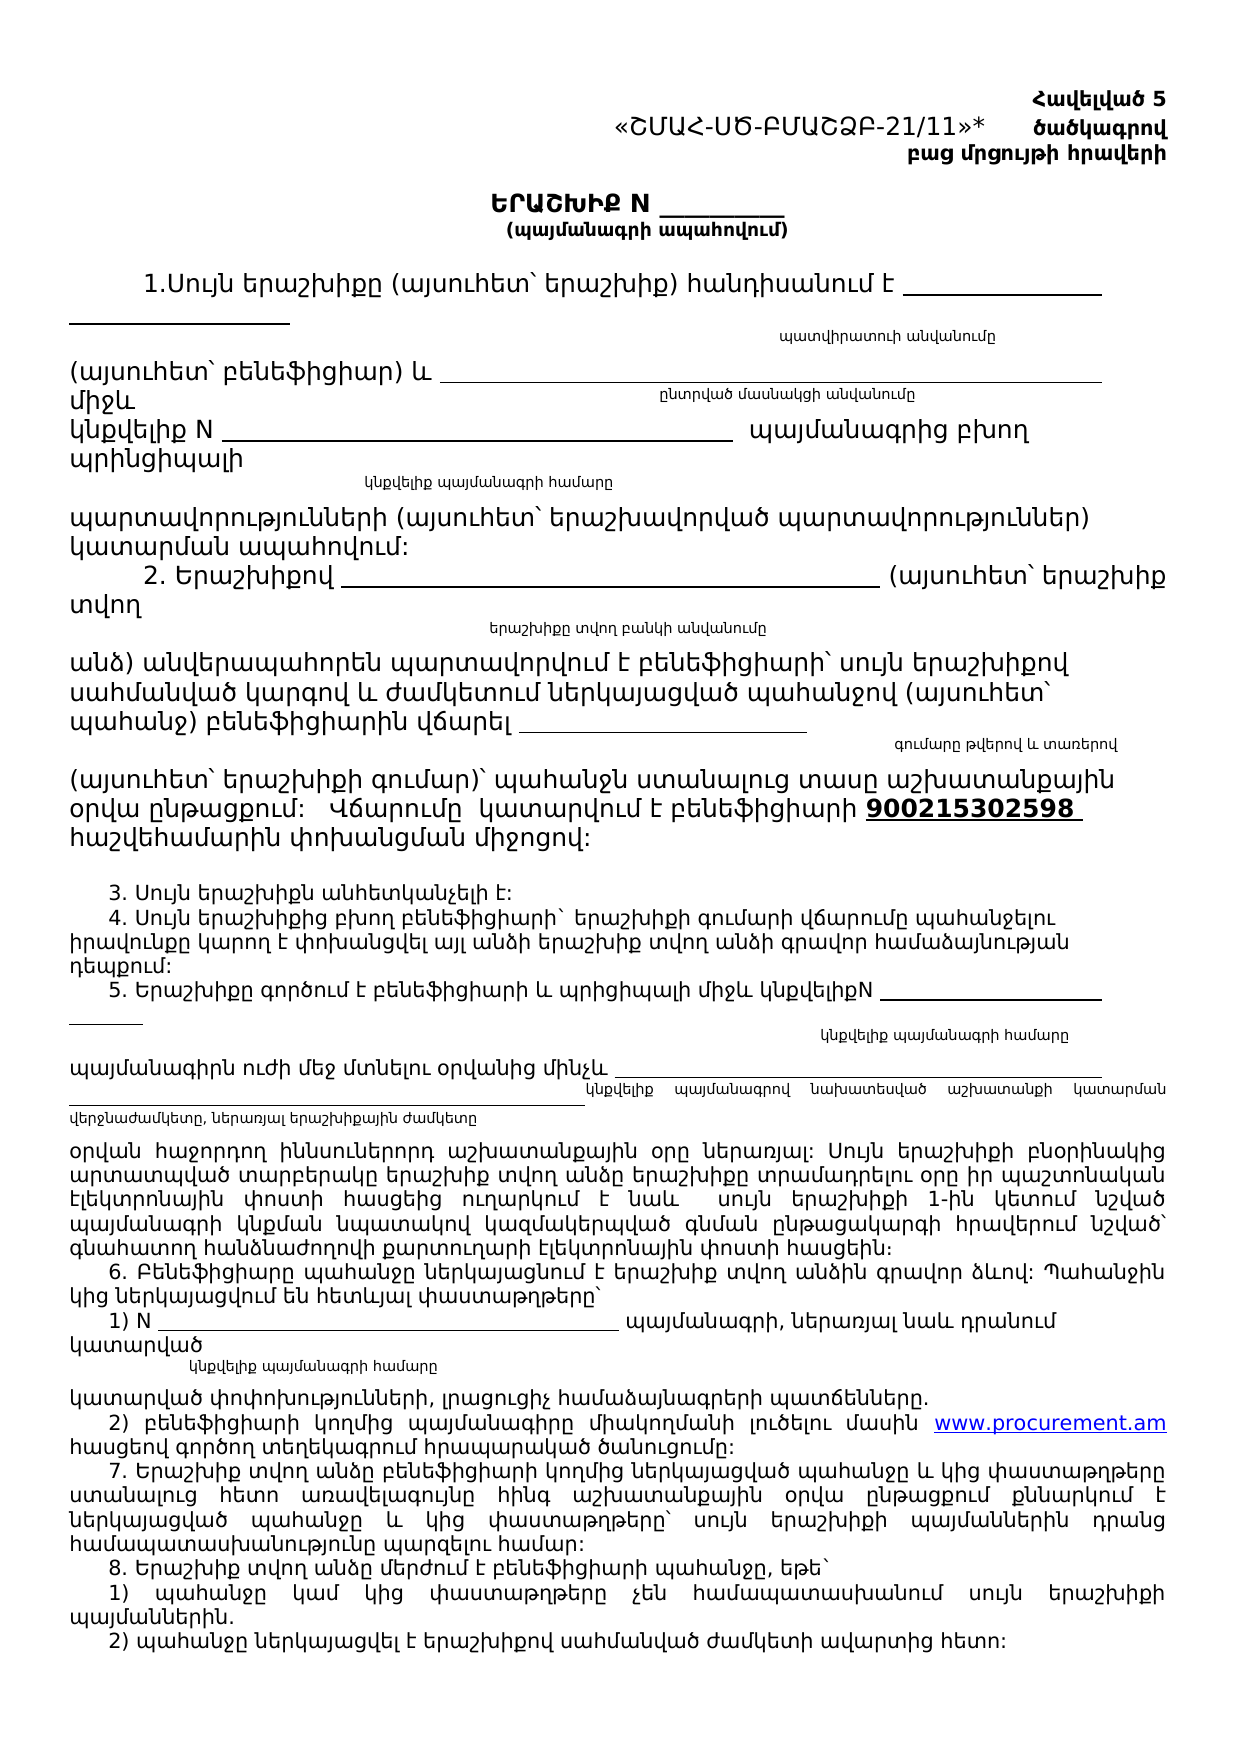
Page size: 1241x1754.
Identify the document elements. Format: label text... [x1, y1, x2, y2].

text 6. Բենեֆիցիարը պահանջը ներկայացնում է երաշխիք տվող անձին գրավոր ձևով: Պահանջին կից ներկայացվում են հետևյալ փաստաթղթերը՝ [69, 1260, 1167, 1309]
text պարտավորությունների (այսուհետ՝ երաշխավորված պարտավորություններ) կատարման ապահովում: [69, 503, 1167, 561]
text 4. Սույն երաշխիքից բխող բենեֆիցիարի` երաշխիքի գումարի վճարումը պահանջելու իրավունքը կարող է փոխանցվել այլ անձի երաշխիք տվող անձի գրավոր համաձայնության դեպքում: [69, 906, 1167, 978]
text 2) պահանջը ներկայացվել է երաշխիքով սահմանված ժամկետի ավարտից հետո: [69, 1629, 1167, 1653]
text 1.Սույն երաշխիքը (այսուհետ՝ երաշխիք) հանդիսանում է [69, 269, 1167, 328]
text (այսուհետ՝ երաշխիքի գումար)՝ պահանջն ստանալուց տասը աշխատանքային օրվա ընթացքում: Վճարումը կատարվում է բենեֆիցիարի 900215302598 հաշվեհամարին փոխանցման միջոցով: [69, 765, 1167, 853]
text կատարված փոփոխությունների, լրացուցիչ համաձայնագրերի պատճենները. [69, 1386, 1167, 1411]
text կնքվելիք պայմանագրի համարը [69, 1357, 1167, 1386]
text բաց մրցույթի հրավերի [69, 141, 1167, 165]
text 2. Երաշխիքով (այսուհետ՝ երաշխիք տվող [69, 561, 1167, 619]
text կնքվելիք պայմանագրի համարը [585, 1027, 1167, 1056]
text երաշխիքը տվող բանկի անվանումը [69, 619, 1167, 648]
list պայմանագիրն ուժի մեջ մտնելու օրվանից մինչև կնքվելիք պայմանագրով նախատեսված աշխատանքի կատարման վերջնաժամկետը, ներառյալ երաշխիքային ժամկետը [69, 1056, 1167, 1139]
text 7. Երաշխիք տվող անձը բենեֆիցիարի կողմից ներկայացված պահանջը և կից փաստաթղթերը ստանալուց հետո առավելագույնը հինգ աշխատանքային օրվա ընթացքում քննարկում է ներկայացված պահանջը և կից փաստաթղթերը՝ սույն երաշխիքի պայմաններին դրանց համապատասխանությունը պարզելու համար: [69, 1459, 1167, 1556]
text 1) պահանջը կամ կից փաստաթղթերը չեն համապատասխանում սույն երաշխիքի պայմաններին. [69, 1581, 1167, 1629]
text 2) բենեֆիցիարի կողմից պայմանագիրը միակողմանի լուծելու մասին www.procurement.am հասցեով գործող տեղեկագրում հրապարակած ծանուցումը: [69, 1411, 1167, 1459]
text գումարը թվերով և տառերով [807, 736, 1167, 765]
list օրվան հաջորդող իննսուներորդ աշխատանքային օրը ներառյալ: Սույն երաշխիքի բնօրինակից արտատպված տարբերակը երաշխիք տվող անձը երաշխիքը տրամադրելու օրը իր պաշտոնական էլեկտրոնային փոստի հասցեից ուղարկում է նաև սույն երաշխիքի 1-ին կետում նշված պայմանագրի կնքման նպատակով կազմակերպված գնման ընթացակարգի հրավերում նշված՝ գնահատող հանձնաժողովի քարտուղարի էլեկտրոնային փոստի հասցեին։ [69, 1139, 1167, 1260]
text 8. Երաշխիք տվող անձը մերժում է բենեֆիցիարի պահանջը, եթե` [69, 1556, 1167, 1581]
text պատվիրատուի անվանումը [659, 328, 1167, 357]
text ԵՐԱՇԽԻՔ N __________ [69, 189, 1167, 219]
text «ՇՄԱՀ-ՍԾ-ԲՄԱՇՁԲ-21/11»* ծածկագրով [69, 112, 1167, 141]
text Հավելված 5 [69, 87, 1167, 112]
text 5. Երաշխիքը գործում է բենեֆիցիարի և պրիցիպալի միջև կնքվելիքN [69, 978, 1167, 1027]
text կնքվելիք N պայմանագրից բխող պրինցիպալի [69, 415, 1167, 473]
text (այսուհետ՝ բենեֆիցիար) և միջև ընտրված մասնակցի անվանումը [69, 357, 1167, 415]
text կնքվելիք պայմանագրի համարը [69, 473, 1167, 503]
text (պայմանագրի ապահովում) [69, 219, 1167, 241]
text 3. Սույն երաշխիքն անհետկանչելի է: [69, 881, 1167, 906]
text անձ) անվերապահորեն պարտավորվում է բենեֆիցիարի՝ սույն երաշխիքով սահմանված կարգով և ժամկետում ներկայացված պահանջով (այսուհետ՝ պահանջ) բենեֆիցիարին վճարել [69, 648, 1167, 736]
text 1) N պայմանագրի, ներառյալ նաև դրանում կատարված [69, 1309, 1167, 1357]
